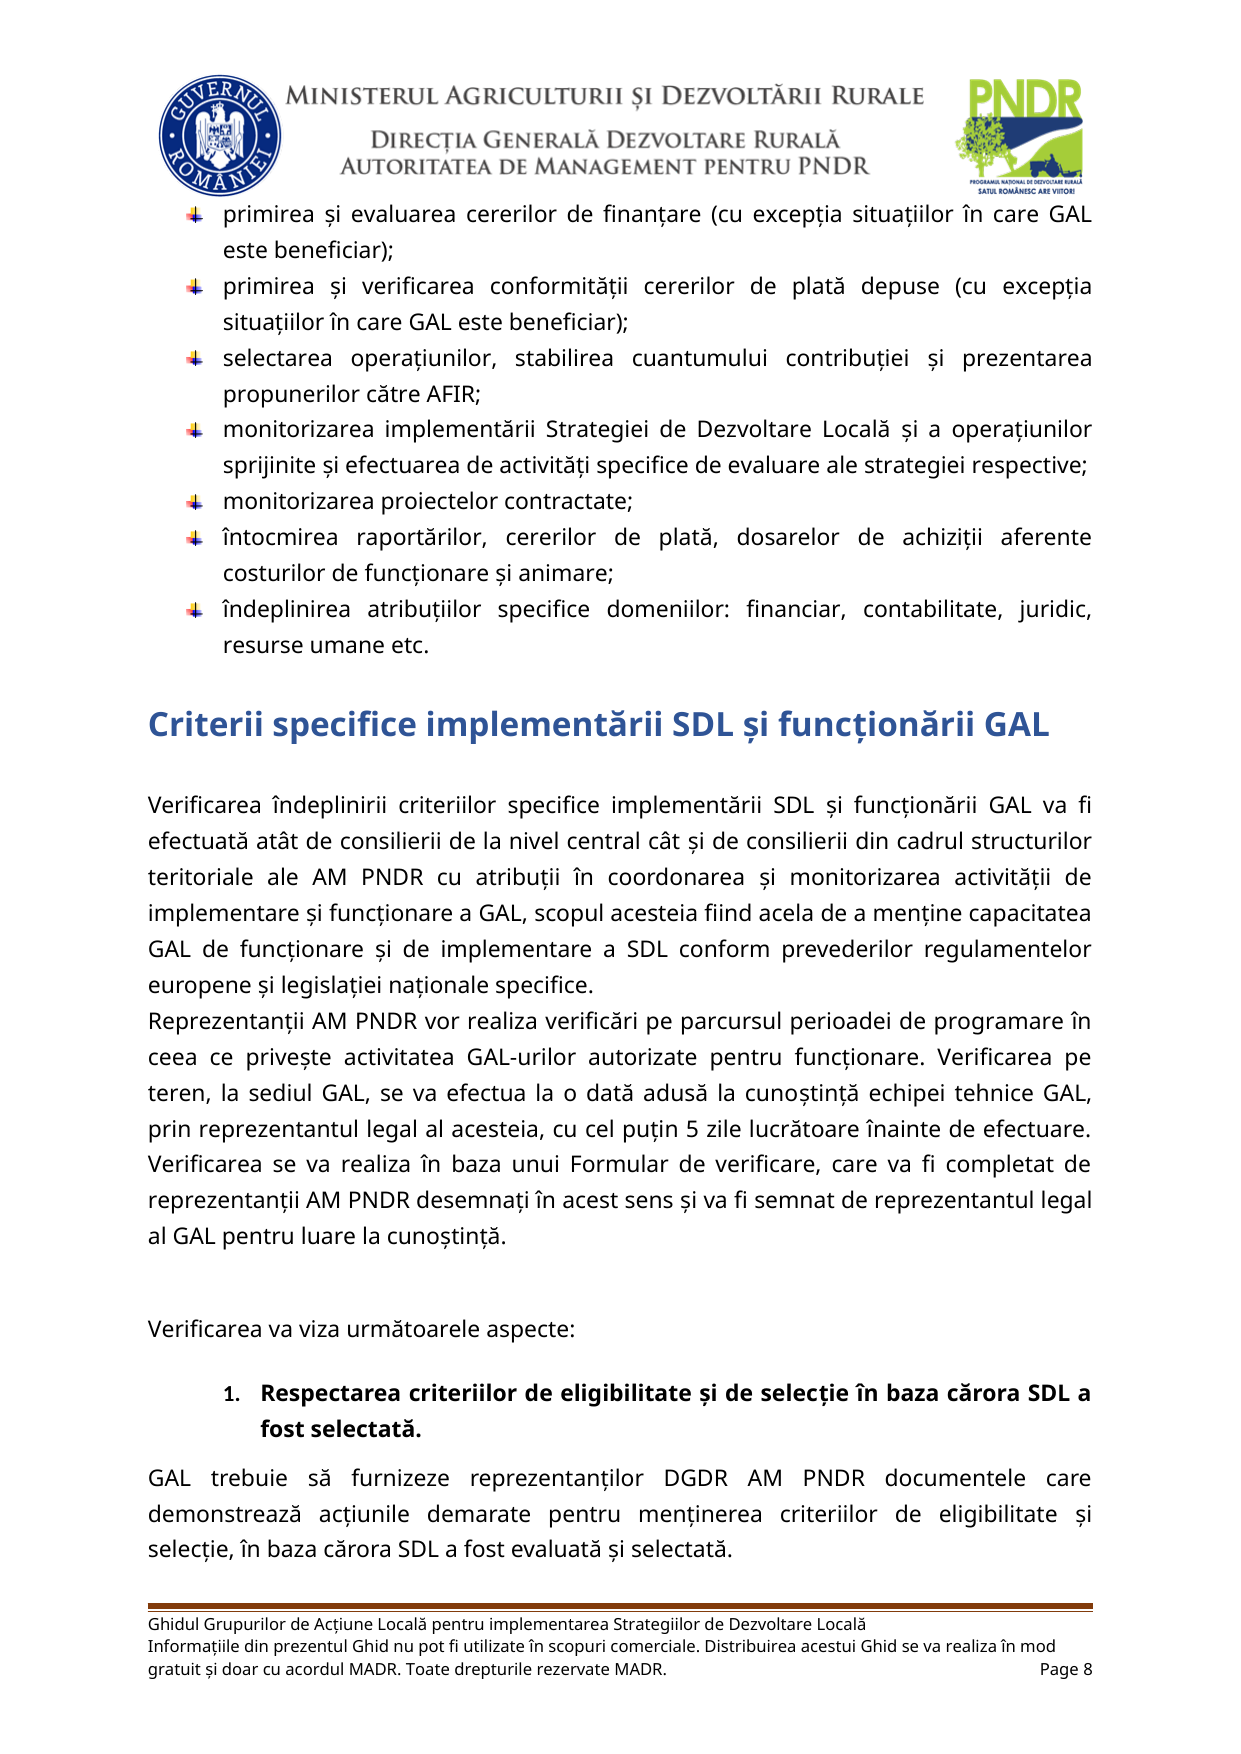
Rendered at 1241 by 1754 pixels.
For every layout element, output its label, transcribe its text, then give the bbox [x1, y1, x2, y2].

subtitle Criterii specifice implementării SDL și funcționării GAL [148, 701, 1093, 746]
list întocmirea raportărilor, cererilor de plată, dosarelor de achiziții aferente costurilor de funcționare și animare; [185, 521, 1093, 588]
picture [186, 601, 203, 618]
list selectarea operațiunilor, stabilirea cuantumului contribuției și prezentarea propunerilor către AFIR; [185, 342, 1093, 409]
list îndeplinirea atribuțiilor specifice domeniilor: financiar, contabilitate, juridic, resurse umane etc. [185, 593, 1093, 660]
list primirea și verificarea conformității cererilor de plată depuse (cu excepția situațiilor în care GAL este beneficiar); [185, 270, 1093, 337]
list primirea și evaluarea cererilor de finanțare (cu excepția situațiilor în care GAL este beneficiar); [185, 198, 1093, 265]
text GAL trebuie să furnizeze reprezentanților DGDR AM PNDR documentele care demonstrează acțiunile demarate pentru menținerea criteriilor de eligibilitate și selecție, în baza cărora SDL a fost evaluată și selectată. [148, 1462, 1093, 1565]
picture [186, 349, 203, 366]
list Respectarea criteriilor de eligibilitate și de selecție în baza cărora SDL a fost selectată. [223, 1377, 1093, 1444]
picture [157, 73, 1083, 198]
picture [186, 205, 203, 223]
list monitorizarea proiectelor contractate; [185, 485, 1093, 517]
picture [186, 421, 203, 438]
text Verificarea îndeplinirii criteriilor specifice implementării SDL și funcționării GAL va fi efectuată atât de consilierii de la nivel central cât și de consilierii din cadrul structurilor teritoriale ale AM PNDR cu atribuții în coordonarea și monitorizarea activității de implementare și funcționare a GAL, scopul acesteia fiind acela de a menține capacitatea GAL de funcționare și de implementare a SDL conform prevederilor regulamentelor europene și legislației naționale specifice. [148, 789, 1093, 1000]
picture [186, 493, 203, 510]
list monitorizarea implementării Strategiei de Dezvoltare Locală și a operațiunilor sprijinite și efectuarea de activități specifice de evaluare ale strategiei respective; [185, 413, 1093, 481]
text Reprezentanții AM PNDR vor realiza verificări pe parcursul perioadei de programare în ceea ce privește activitatea GAL-urilor autorizate pentru funcționare. Verificarea pe teren, la sediul GAL, se va efectua la o dată adusă la cunoștință echipei tehnice GAL, prin reprezentantul legal al acesteia, cu cel puțin 5 zile lucrătoare înainte de efectuare. Verificarea se va realiza în baza unui Formular de verificare, care va fi completat de reprezentanții AM PNDR desemnați în acest sens și va fi semnat de reprezentantul legal al GAL pentru luare la cunoștință. [148, 1005, 1093, 1252]
picture [186, 277, 203, 295]
picture [186, 529, 203, 546]
text Verificarea va viza următoarele aspecte: [148, 1313, 1093, 1344]
